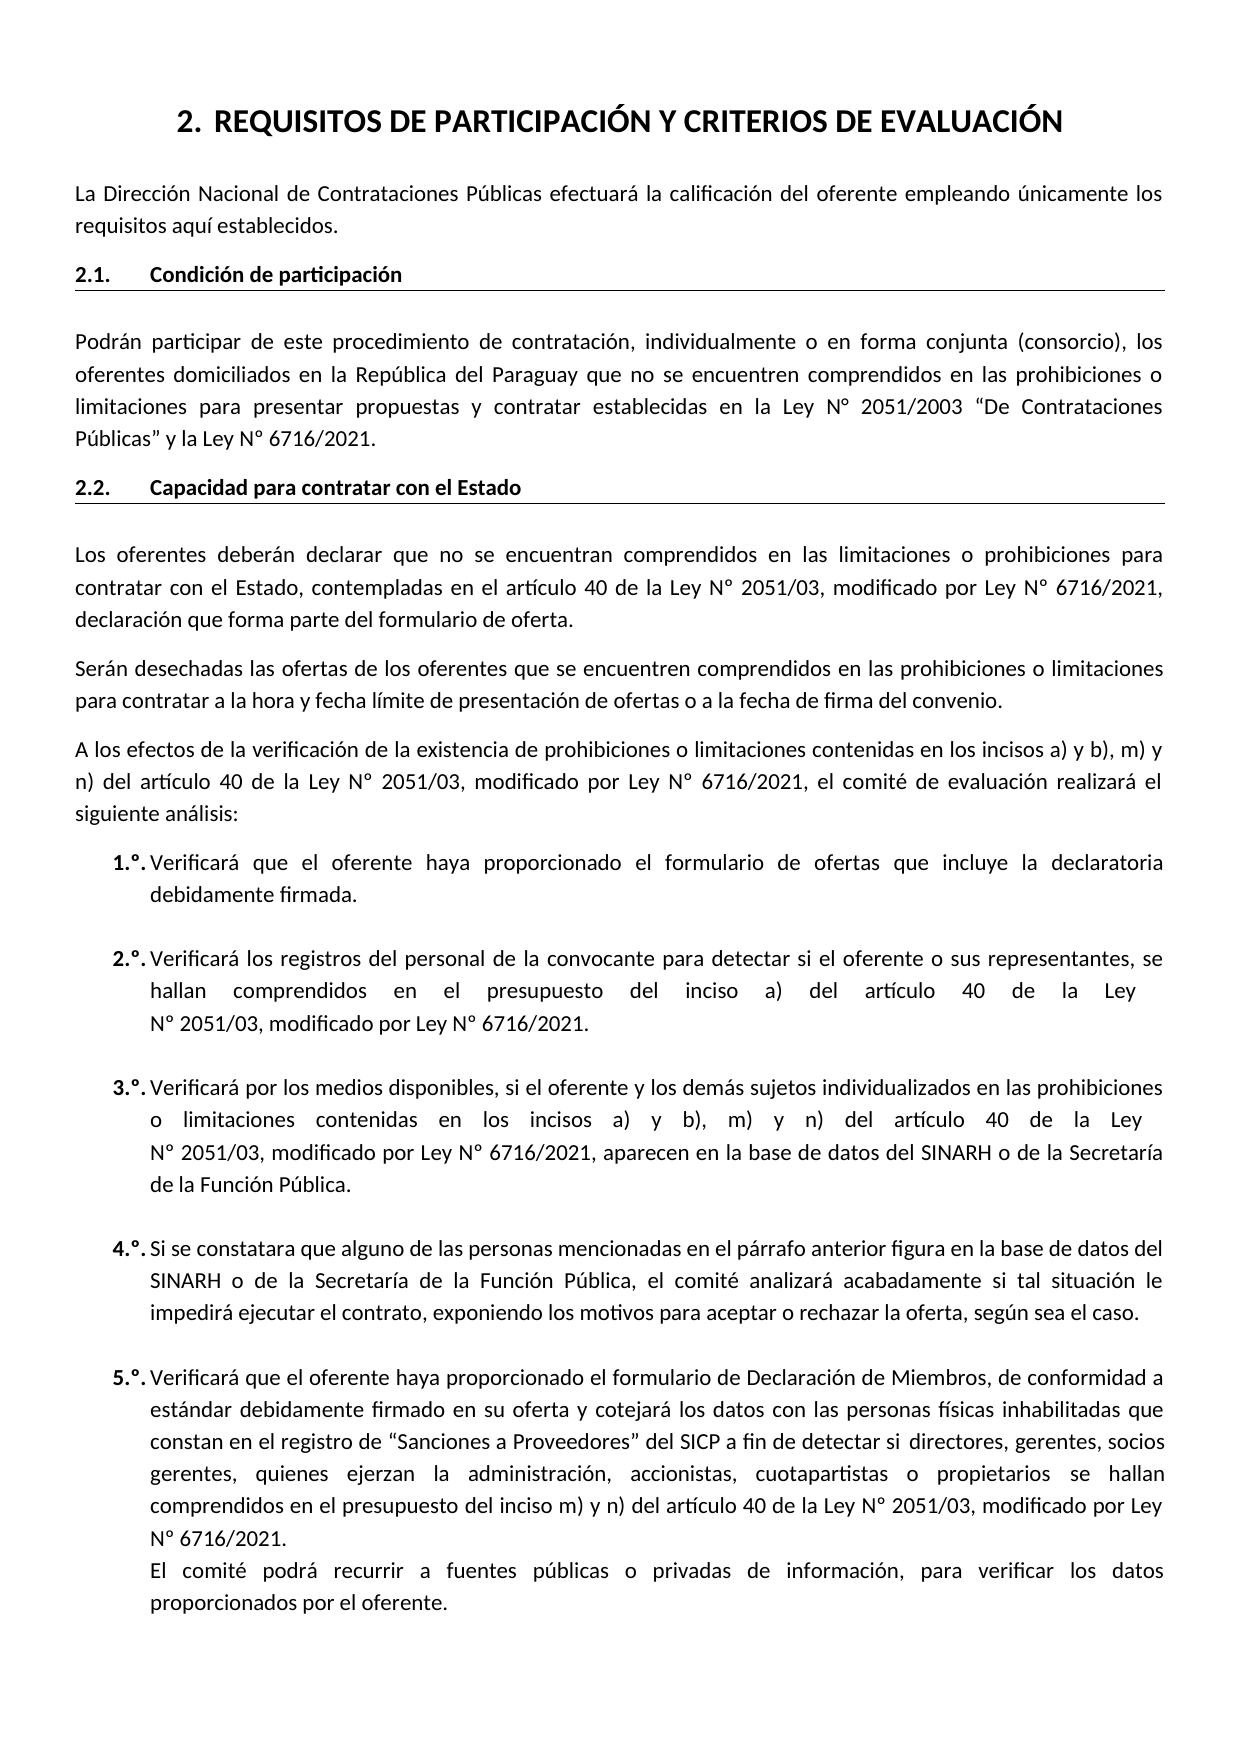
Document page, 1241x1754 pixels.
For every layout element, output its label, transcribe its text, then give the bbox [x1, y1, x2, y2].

text El comité podrá recurrir a fuentes públicas o privadas de información, para verificar los datos proporcionados por el oferente. [150, 1556, 1165, 1616]
subtitle REQUISITOS DE PARTICIPACIÓN Y CRITERIOS DE EVALUACIÓN [75, 100, 1165, 141]
text Los oferentes deberán declarar que no se encuentran comprendidos en las limitaciones o prohibiciones para contratar con el Estado, contempladas en el artículo 40 de la Ley Nº 2051/03, modificado por Ley Nº 6716/2021, declaración que forma parte del formulario de oferta. [75, 540, 1165, 633]
list Verificará por los medios disponibles, si el oferente y los demás sujetos individualizados en las prohibiciones o limitaciones contenidas en los incisos a) y b), m) y n) del artículo 40 de la Ley Nº 2051/03, modificado por Ley Nº 6716/2021, aparecen en la base de datos del SINARH o de la Secretaría de la Función Pública. [112, 1073, 1165, 1198]
list Verificará que el oferente haya proporcionado el formulario de Declaración de Miembros, de conformidad a estándar debidamente firmado en su oferta y cotejará los datos con las personas físicas inhabilitadas que constan en el registro de “Sanciones a Proveedores” del SICP a fin de detectar si directores, gerentes, socios gerentes, quienes ejerzan la administración, accionistas, cuotapartistas o propietarios se hallan comprendidos en el presupuesto del inciso m) y n) del artículo 40 de la Ley Nº 2051/03, modificado por Ley Nº 6716/2021. [112, 1363, 1165, 1552]
list Verificará los registros del personal de la convocante para detectar si el oferente o sus representantes, se hallan comprendidos en el presupuesto del inciso a) del artículo 40 de la Ley Nº 2051/03, modificado por Ley Nº 6716/2021. [112, 944, 1165, 1037]
text Podrán participar de este procedimiento de contratación, individualmente o en forma conjunta (consorcio), los oferentes domiciliados en la República del Paraguay que no se encuentren comprendidos en las prohibiciones o limitaciones para presentar propuestas y contratar establecidas en la Ley N° 2051/2003 “De Contrataciones Públicas” y la Ley Nº 6716/2021. [75, 327, 1165, 452]
subtitle Condición de participación [75, 260, 1165, 290]
list Verificará que el oferente haya proporcionado el formulario de ofertas que incluye la declaratoria debidamente firmada. [112, 848, 1165, 908]
text La Dirección Nacional de Contrataciones Públicas efectuará la calificación del oferente empleando únicamente los requisitos aquí establecidos. [75, 179, 1165, 239]
subtitle Capacidad para contratar con el Estado [75, 473, 1165, 503]
text A los efectos de la verificación de la existencia de prohibiciones o limitaciones contenidas en los incisos a) y b), m) y n) del artículo 40 de la Ley Nº 2051/03, modificado por Ley Nº 6716/2021, el comité de evaluación realizará el siguiente análisis: [75, 735, 1165, 827]
text Serán desechadas las ofertas de los oferentes que se encuentren comprendidos en las prohibiciones o limitaciones para contratar a la hora y fecha límite de presentación de ofertas o a la fecha de firma del convenio. [75, 654, 1165, 714]
list Si se constatara que alguno de las personas mencionadas en el párrafo anterior figura en la base de datos del SINARH o de la Secretaría de la Función Pública, el comité analizará acabadamente si tal situación le impedirá ejecutar el contrato, exponiendo los motivos para aceptar o rechazar la oferta, según sea el caso. [112, 1234, 1165, 1327]
